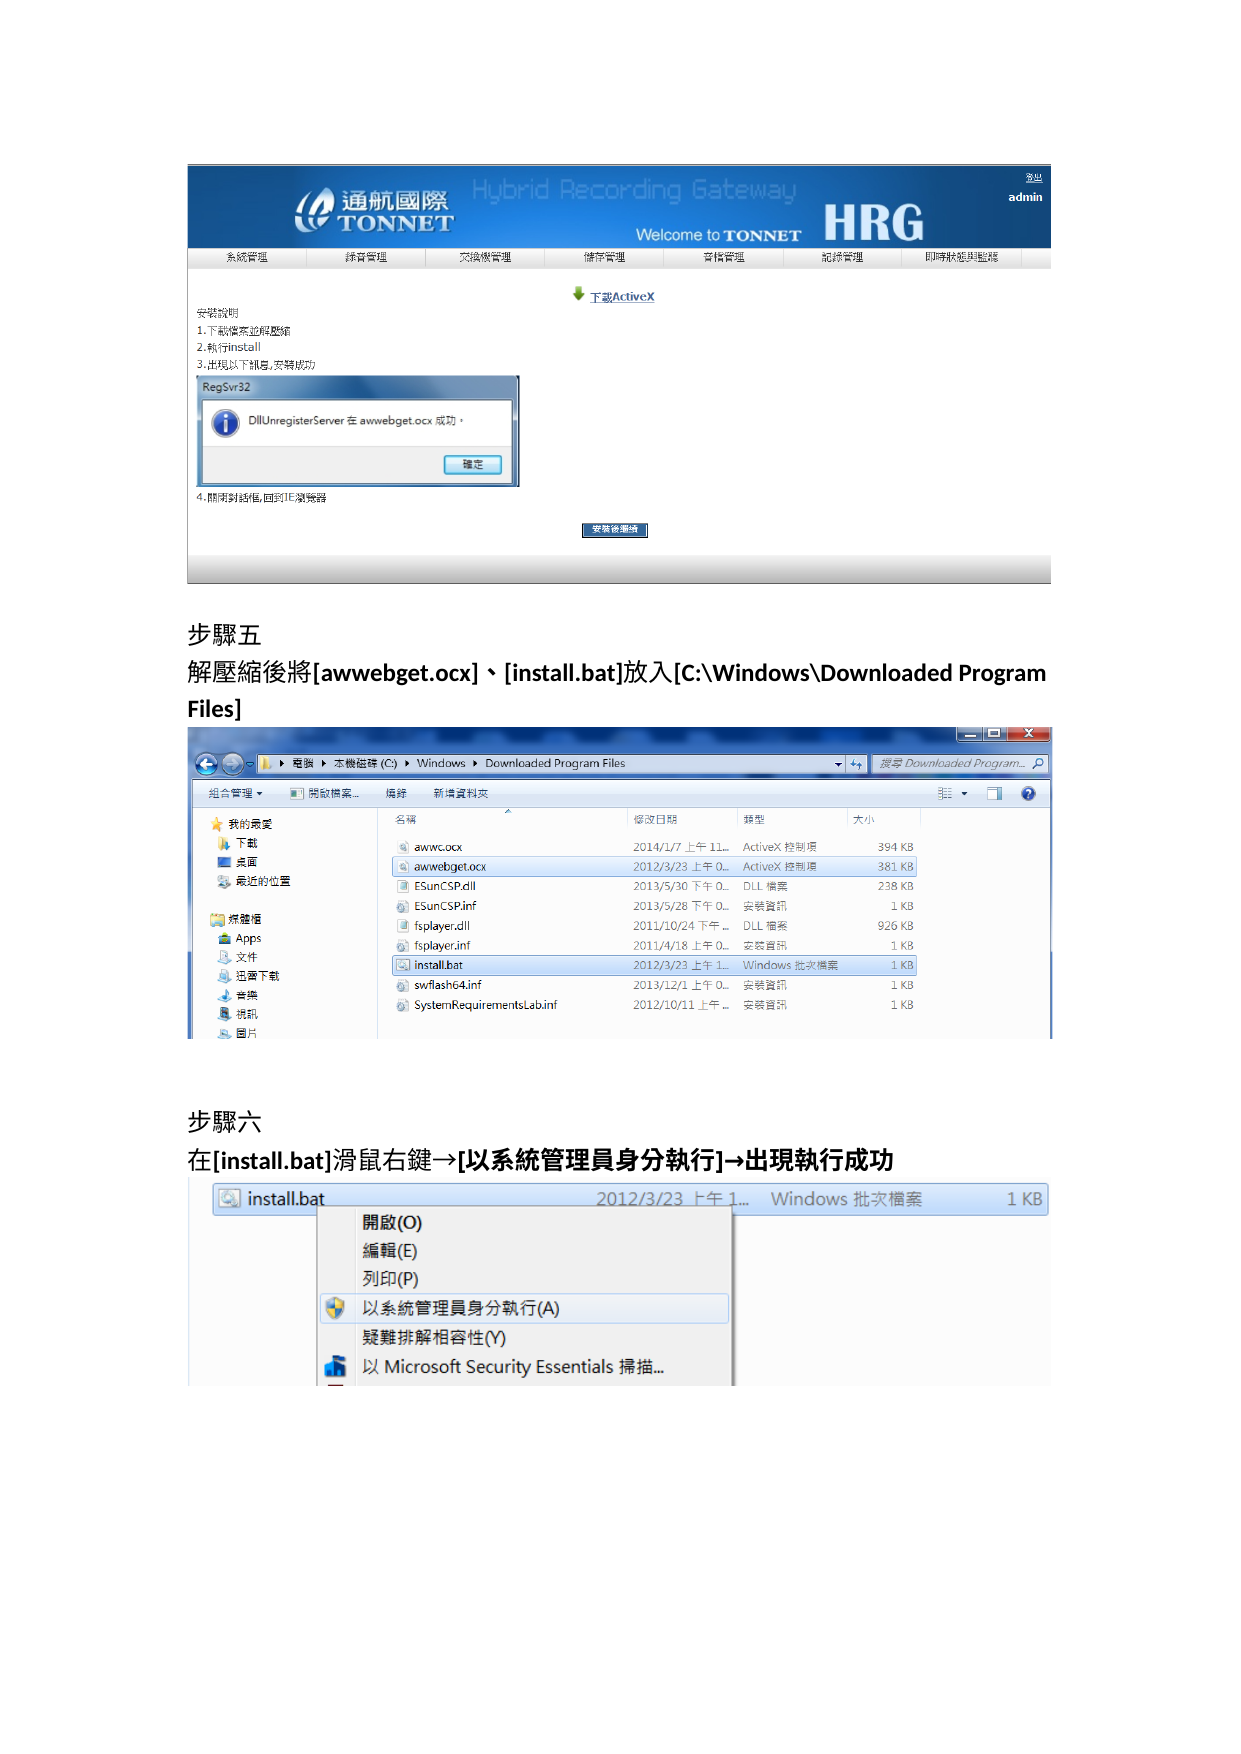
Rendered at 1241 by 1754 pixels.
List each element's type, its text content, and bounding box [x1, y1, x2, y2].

text 步驟五 [187, 614, 1053, 652]
text 在[install.bat]滑鼠右鍵→[以系統管理員身分執行]→出現執行成功 [187, 1139, 1053, 1177]
text 步驟六 [187, 1102, 1053, 1139]
picture [187, 727, 1053, 1039]
picture [187, 1177, 1051, 1386]
text 解壓縮後將[awwebget.ocx]、[install.bat]放入[C:\Windows\Downloaded Program Files] [187, 652, 1053, 727]
picture [187, 164, 1051, 584]
